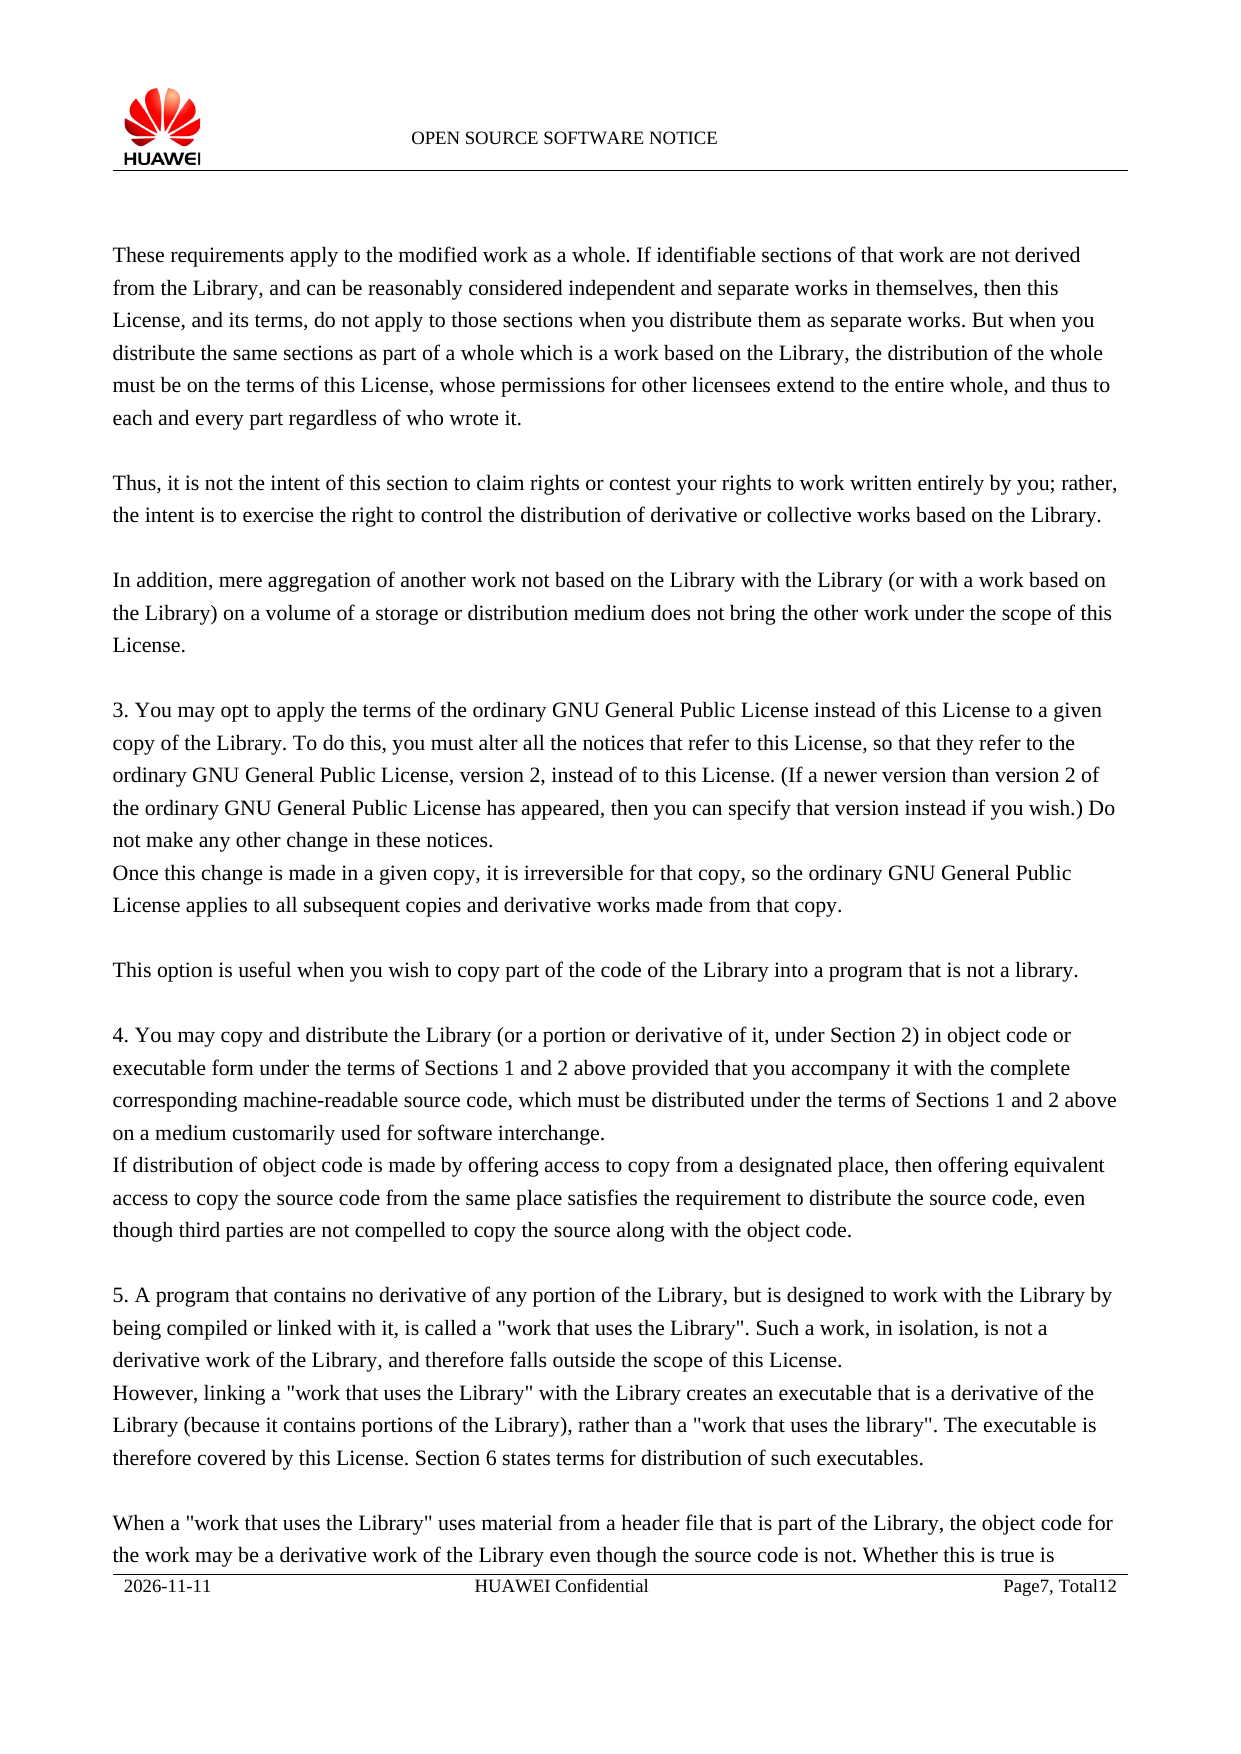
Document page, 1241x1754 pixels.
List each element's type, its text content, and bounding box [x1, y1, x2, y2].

picture [124, 88, 201, 165]
